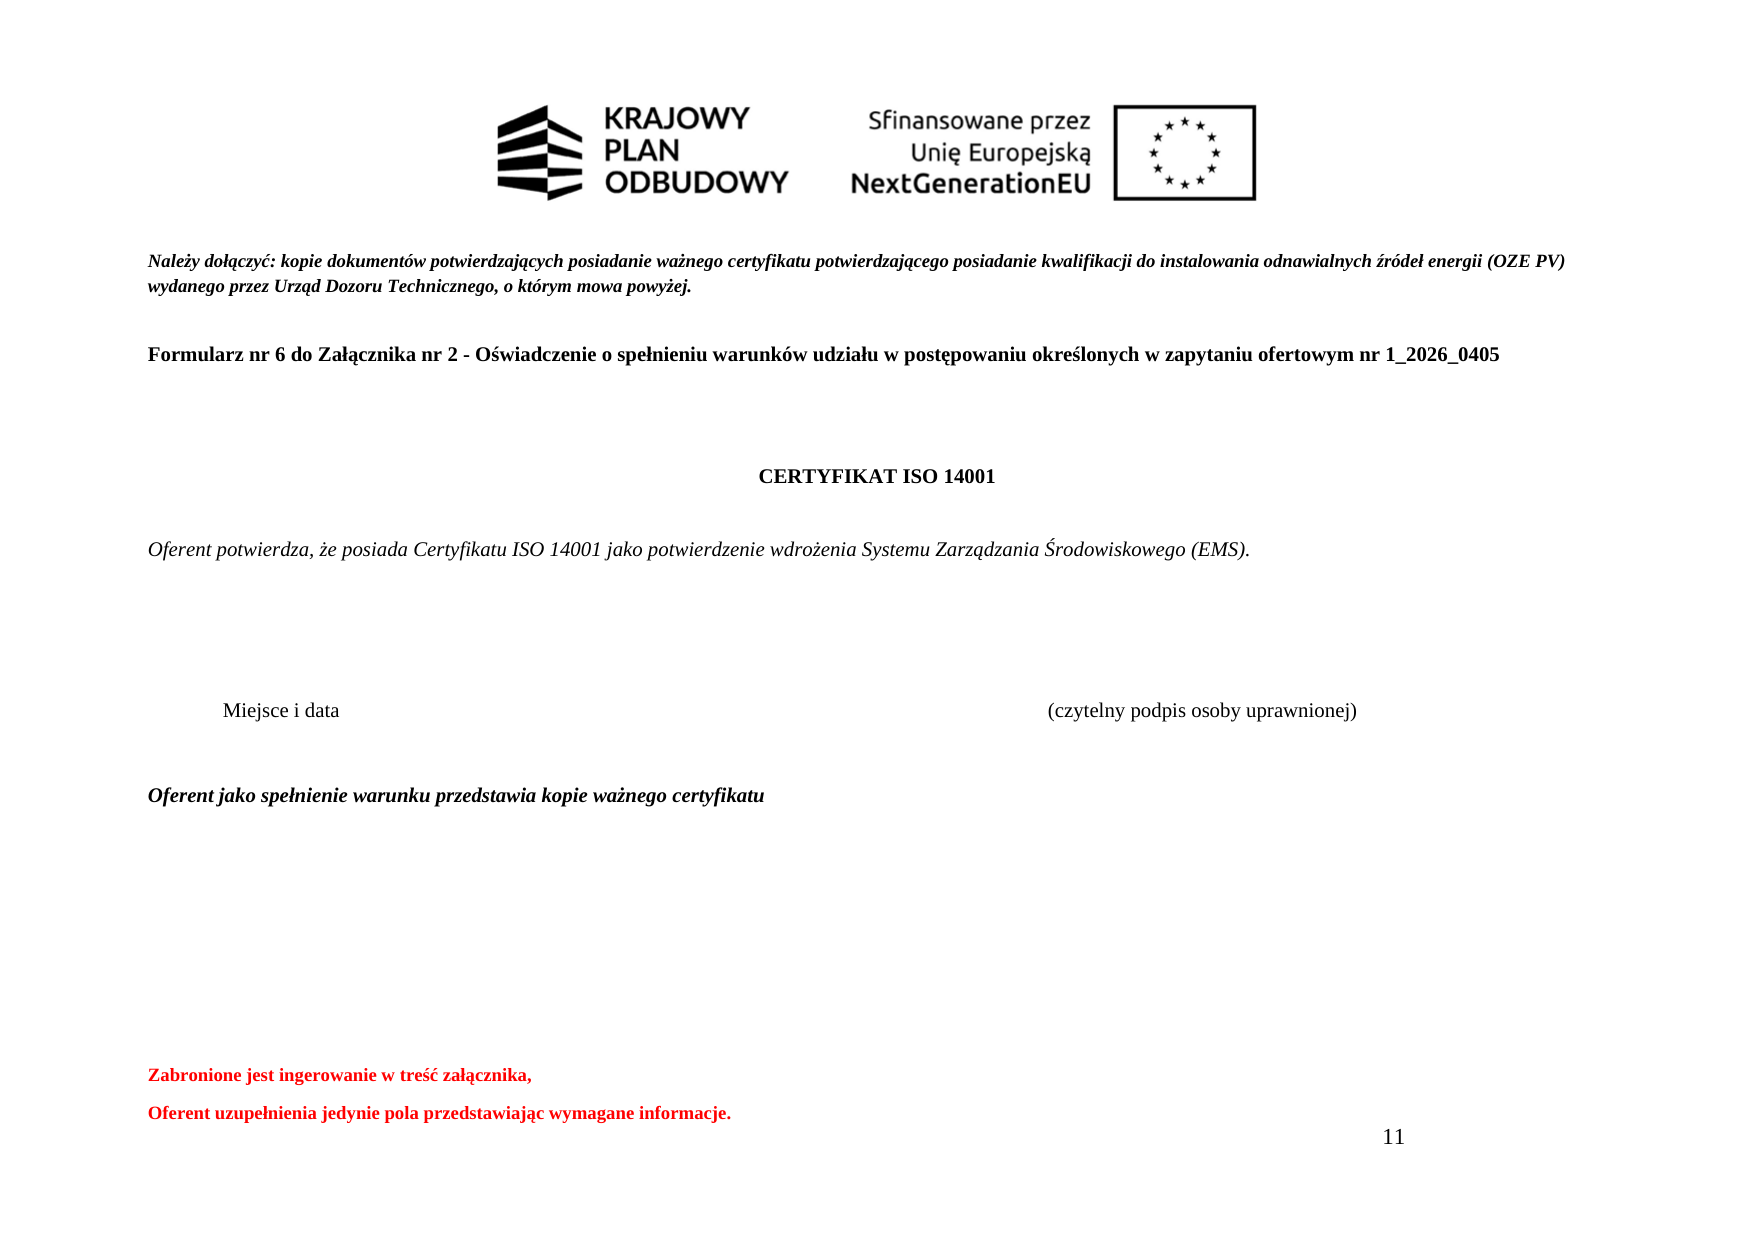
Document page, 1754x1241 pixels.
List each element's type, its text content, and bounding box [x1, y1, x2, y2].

subtitle CERTYFIKAT ISO 14001 [148, 463, 1606, 488]
text Należy dołączyć: kopie dokumentów potwierdzających posiadanie ważnego certyfikatu potwierdzającego posiadanie kwalifikacji do instalowania odnawialnych źródeł energii (OZE PV) wydanego przez Urząd Dozoru Technicznego, o którym mowa powyżej. [148, 249, 1606, 296]
picture [466, 73, 1288, 233]
text Miejsce i data (czytelny podpis osoby uprawnionej) [223, 698, 1606, 722]
text Oferent potwierdza, że posiada Certyfikatu ISO 14001 jako potwierdzenie wdrożenia Systemu Zarządzania Środowiskowego (EMS). [148, 537, 1606, 561]
subtitle Formularz nr 6 do Załącznika nr 2 - Oświadczenie o spełnieniu warunków udziału w postępowaniu określonych w zapytaniu ofertowym nr 1_2026_0405 [148, 342, 1606, 366]
text Oferent jako spełnienie warunku przedstawia kopie ważnego certyfikatu [148, 783, 1606, 807]
